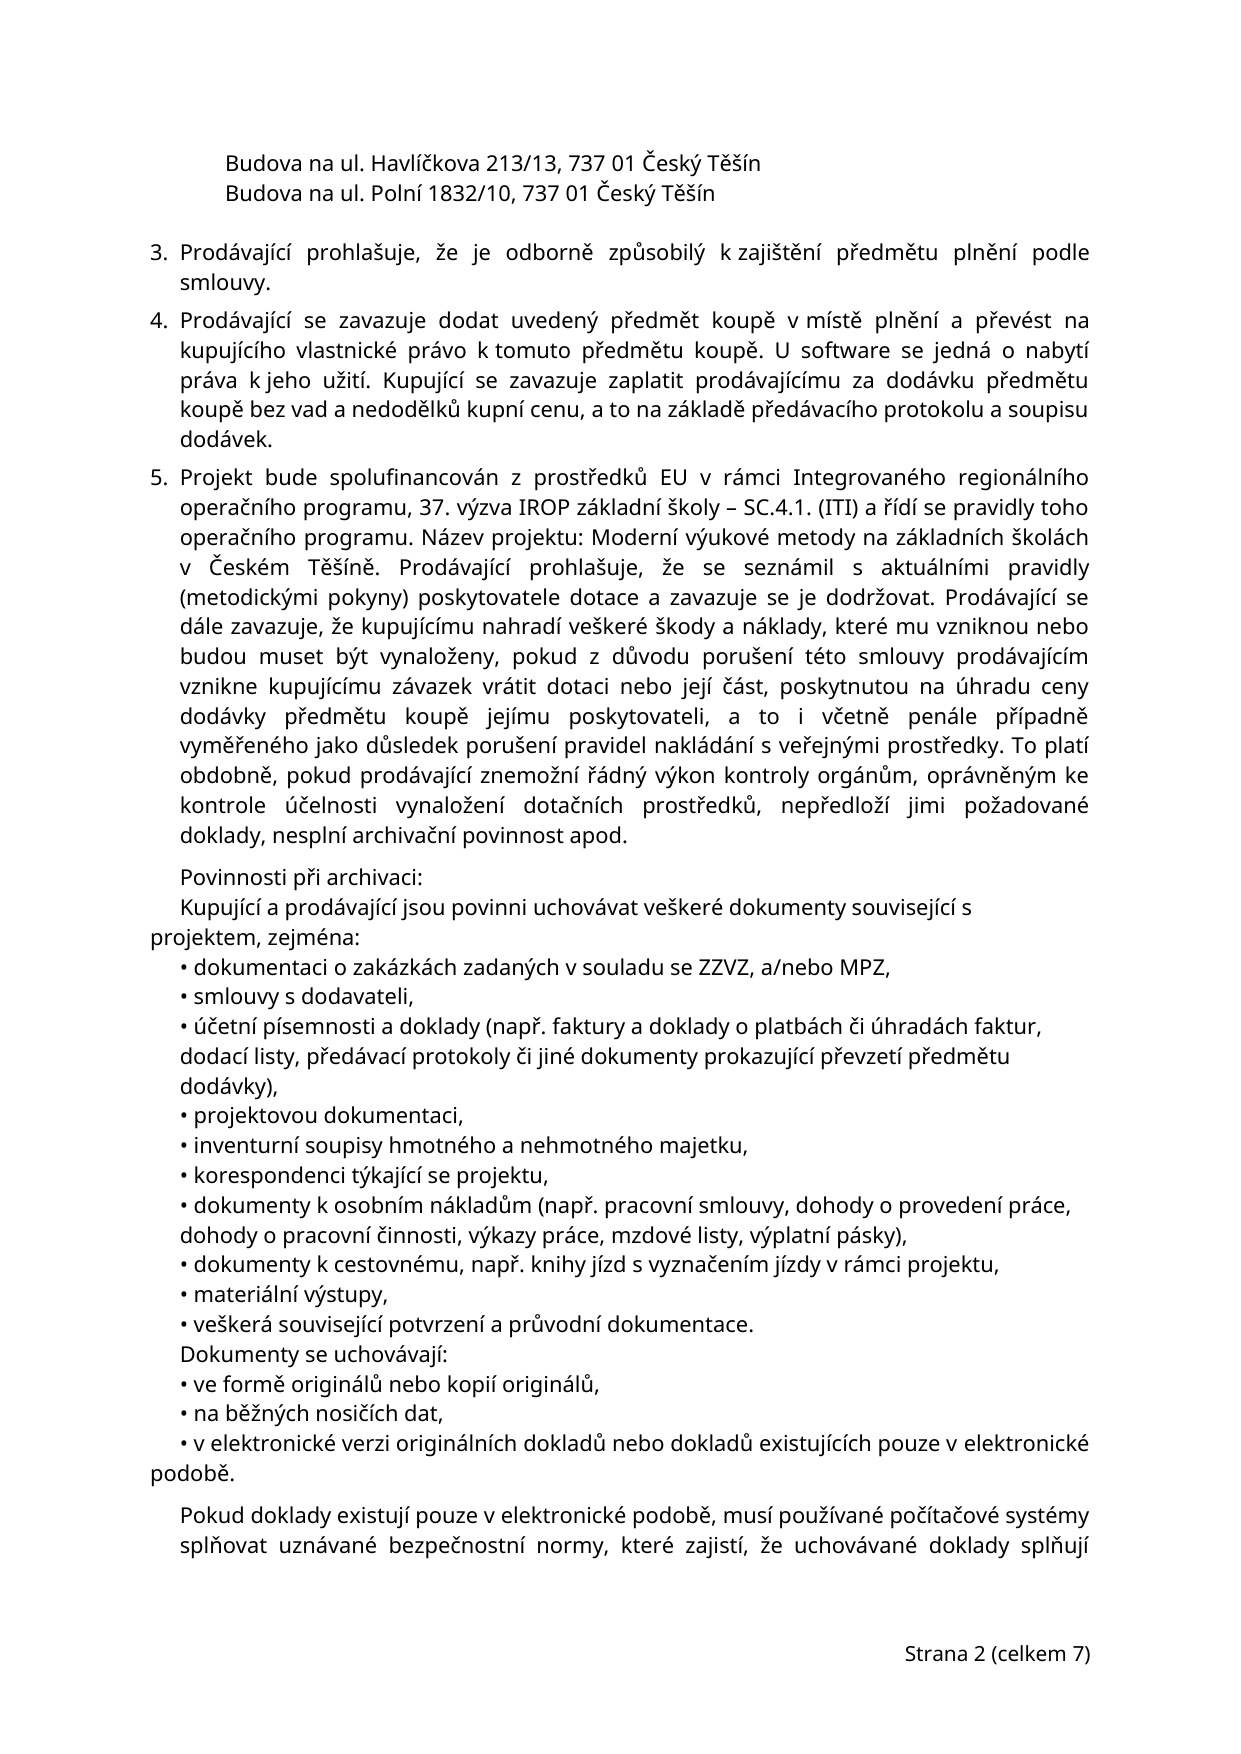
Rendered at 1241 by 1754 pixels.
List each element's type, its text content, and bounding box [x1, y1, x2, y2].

text • veškerá související potvrzení a průvodní dokumentace. [150, 1309, 1090, 1339]
text • na běžných nosičích dat, [150, 1398, 1090, 1428]
text • dokumentaci o zakázkách zadaných v souladu se ZZVZ, a/nebo MPZ, [150, 951, 1090, 981]
text • korespondenci týkající se projektu, [150, 1160, 1090, 1190]
text Povinnosti při archivaci: [150, 862, 1090, 892]
text Dokumenty se uchovávají: [150, 1339, 1090, 1368]
text • smlouvy s dodavateli, [150, 981, 1090, 1011]
text Budova na ul. Havlíčkova 213/13, 737 01 Český Těšín [150, 148, 1090, 177]
text Budova na ul. Polní 1832/10, 737 01 Český Těšín [150, 177, 1090, 207]
text • dokumenty k osobním nákladům (např. pracovní smlouvy, dohody o provedení práce, dohody o pracovní činnosti, výkazy práce, mzdové listy, výplatní pásky), [179, 1190, 1090, 1249]
text • dokumenty k cestovnému, např. knihy jízd s vyznačením jízdy v rámci projektu, [150, 1249, 1090, 1279]
text • projektovou dokumentaci, [150, 1100, 1090, 1130]
text • ve formě originálů nebo kopií originálů, [150, 1368, 1090, 1398]
text • účetní písemnosti a doklady (např. faktury a doklady o platbách či úhradách faktur, dodací listy, předávací protokoly či jiné dokumenty prokazující převzetí předmětu dodávky), [179, 1011, 1090, 1100]
list Prodávající se zavazuje dodat uvedený předmět koupě v místě plnění a převést na kupujícího vlastnické právo k tomuto předmětu koupě. U software se jedná o nabytí práva k jeho užití. Kupující se zavazuje zaplatit prodávajícímu za dodávku předmětu koupě bez vad a nedodělků kupní cenu, a to na základě předávacího protokolu a soupisu dodávek. [150, 305, 1090, 454]
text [179, 1500, 1090, 1560]
text Kupující a prodávající jsou povinni uchovávat veškeré dokumenty související s projektem, zejména: [150, 892, 1090, 951]
text • materiální výstupy, [150, 1279, 1090, 1309]
list Prodávající prohlašuje, že je odborně způsobilý k zajištění předmětu plnění podle smlouvy. [150, 237, 1090, 297]
text • v elektronické verzi originálních dokladů nebo dokladů existujících pouze v elektronické podobě. [150, 1428, 1090, 1488]
list Projekt bude spolufinancován z prostředků EU v rámci Integrovaného regionálního operačního programu, 37. výzva IROP základní školy – SC.4.1. (ITI) a řídí se pravidly toho operačního programu. Název projektu: Moderní výukové metody na základních školách v Českém Těšíně. Prodávající prohlašuje, že se seznámil s aktuálními pravidly (metodickými pokyny) poskytovatele dotace a zavazuje se je dodržovat. Prodávající se dále zavazuje, že kupujícímu nahradí veškeré škody a náklady, které mu vzniknou nebo budou muset být vynaloženy, pokud z důvodu porušení této smlouvy prodávajícím vznikne kupujícímu závazek vrátit dotaci nebo její část, poskytnutou na úhradu ceny dodávky předmětu koupě jejímu poskytovateli, a to i včetně penále případně vyměřeného jako důsledek porušení pravidel nakládání s veřejnými prostředky. To platí obdobně, pokud prodávající znemožní řádný výkon kontroly orgánům, oprávněným ke kontrole účelnosti vynaložení dotačních prostředků, nepředloží jimi požadované doklady, nesplní archivační povinnost apod. [150, 462, 1090, 849]
text • inventurní soupisy hmotného a nehmotného majetku, [150, 1130, 1090, 1160]
